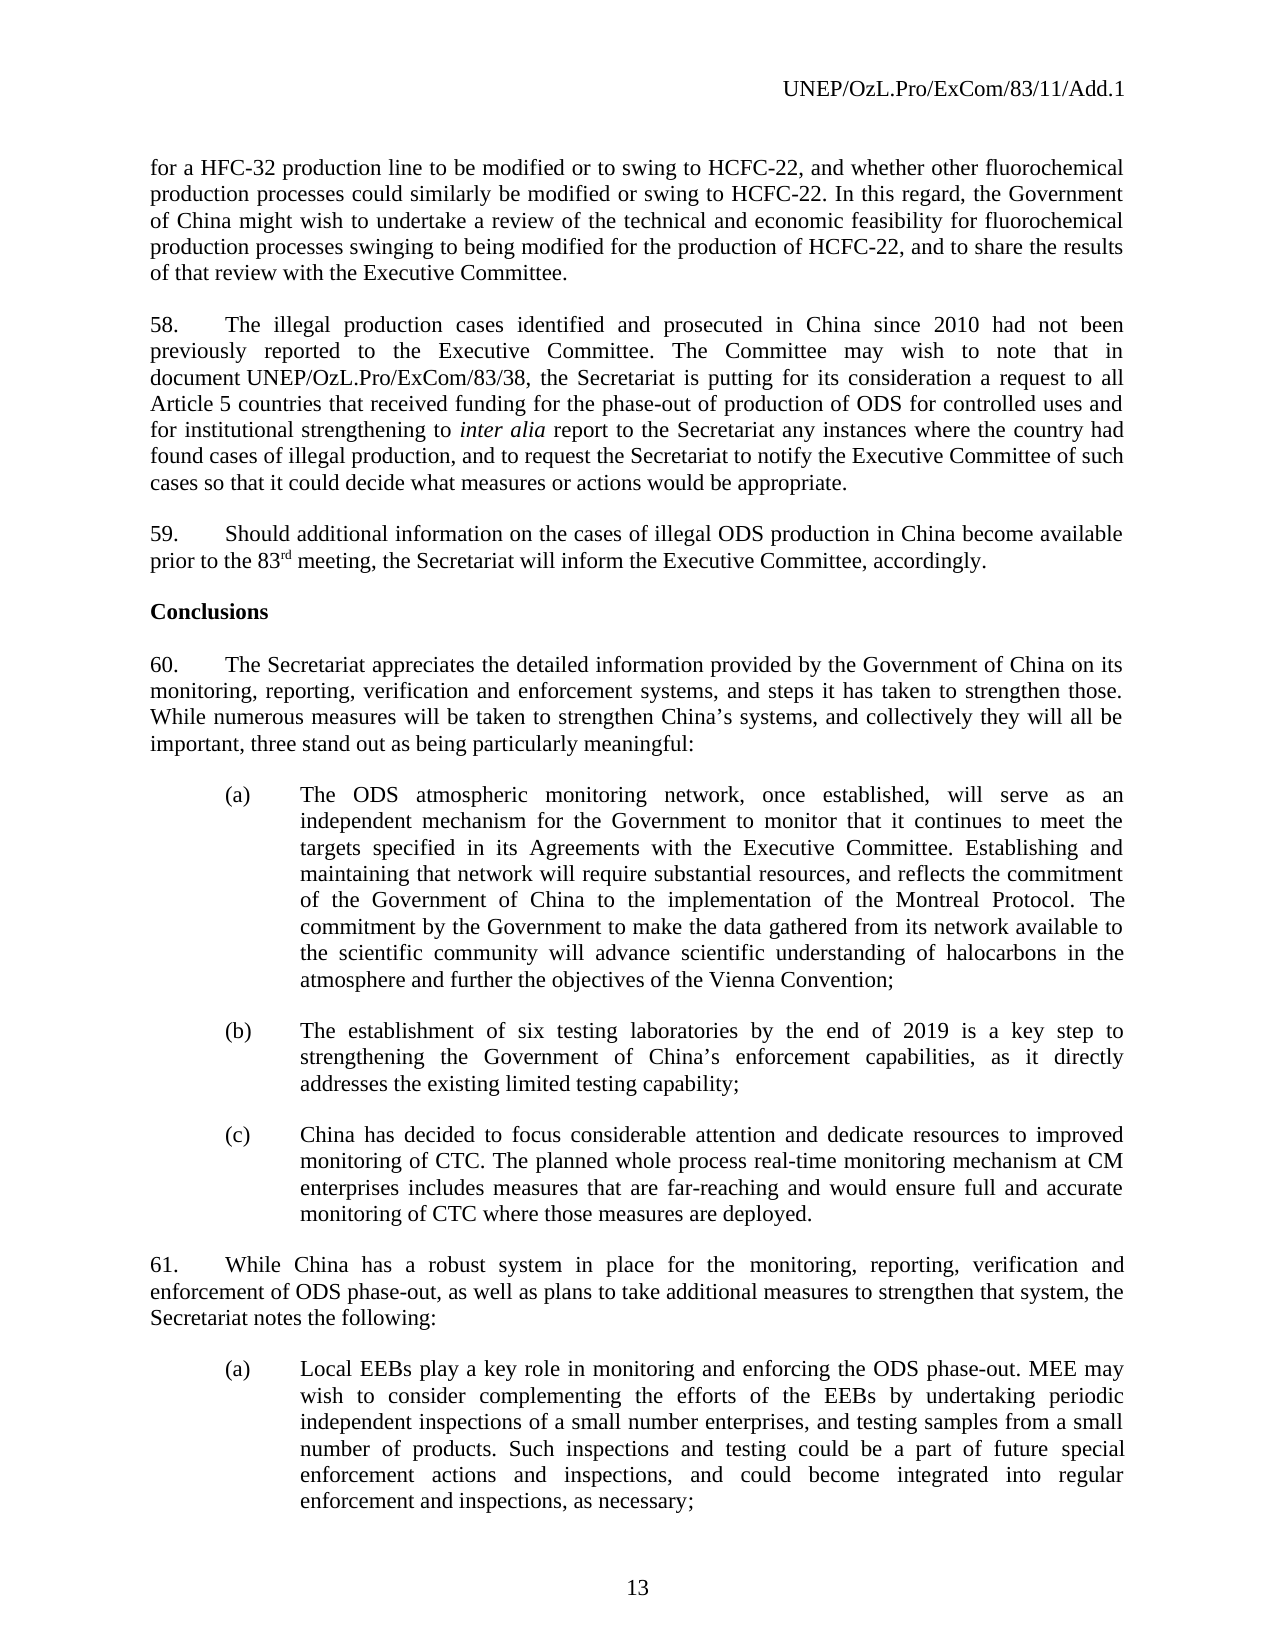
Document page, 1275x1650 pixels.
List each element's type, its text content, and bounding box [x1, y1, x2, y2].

subtitle Local EEBs play a key role in monitoring and enforcing the ODS phase-out. MEE may wish to consider complementing the efforts of the EEBs by undertaking periodic independent inspections of a small number enterprises, and testing samples from a small number of products. Such inspections and testing could be a part of future special enforcement actions and inspections, and could become integrated into regular enforcement and inspections, as necessary; [225, 1356, 1125, 1514]
subtitle The Secretariat appreciates the detailed information provided by the Government of China on its monitoring, reporting, verification and enforcement systems, and steps it has taken to strengthen those. While numerous measures will be taken to strengthen China’s systems, and collectively they will all be important, three stand out as being particularly meaningful: [150, 651, 1125, 756]
subtitle China has decided to focus considerable attention and dedicate resources to improved monitoring of CTC. The planned whole process real-time monitoring mechanism at CM enterprises includes measures that are far-reaching and would ensure full and accurate monitoring of CTC where those measures are deployed. [225, 1121, 1125, 1226]
subtitle The establishment of six testing laboratories by the end of 2019 is a key step to strengthening the Government of China’s enforcement capabilities, as it directly addresses the existing limited testing capability; [225, 1017, 1125, 1096]
subtitle The ODS atmospheric monitoring network, once established, will serve as an independent mechanism for the Government to monitor that it continues to meet the targets specified in its Agreements with the Executive Committee. Establishing and maintaining that network will require substantial resources, and reflects the commitment of the Government of China to the implementation of the Montreal Protocol. The commitment by the Government to make the data gathered from its network available to the scientific community will advance scientific understanding of halocarbons in the atmosphere and further the objectives of the Vienna Convention; [225, 781, 1125, 992]
subtitle The illegal production cases identified and prosecuted in China since 2010 had not been previously reported to the Executive Committee. The Committee may wish to note that in document UNEP/OzL.Pro/ExCom/83/38, the Secretariat is putting for its consideration a request to all Article 5 countries that received funding for the phase-out of production of ODS for controlled uses and for institutional strengthening to inter alia report to the Secretariat any instances where the country had found cases of illegal production, and to request the Secretariat to notify the Executive Committee of such cases so that it could decide what measures or actions would be appropriate. [150, 311, 1125, 495]
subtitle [150, 154, 1125, 286]
text Conclusions [150, 598, 1125, 624]
subtitle While China has a robust system in place for the monitoring, reporting, verification and enforcement of ODS phase-out, as well as plans to take additional measures to strengthen that system, the Secretariat notes the following: [150, 1251, 1125, 1331]
subtitle Should additional information on the cases of illegal ODS production in China become available prior to the 83rd meeting, the Secretariat will inform the Executive Committee, accordingly. [150, 520, 1125, 573]
